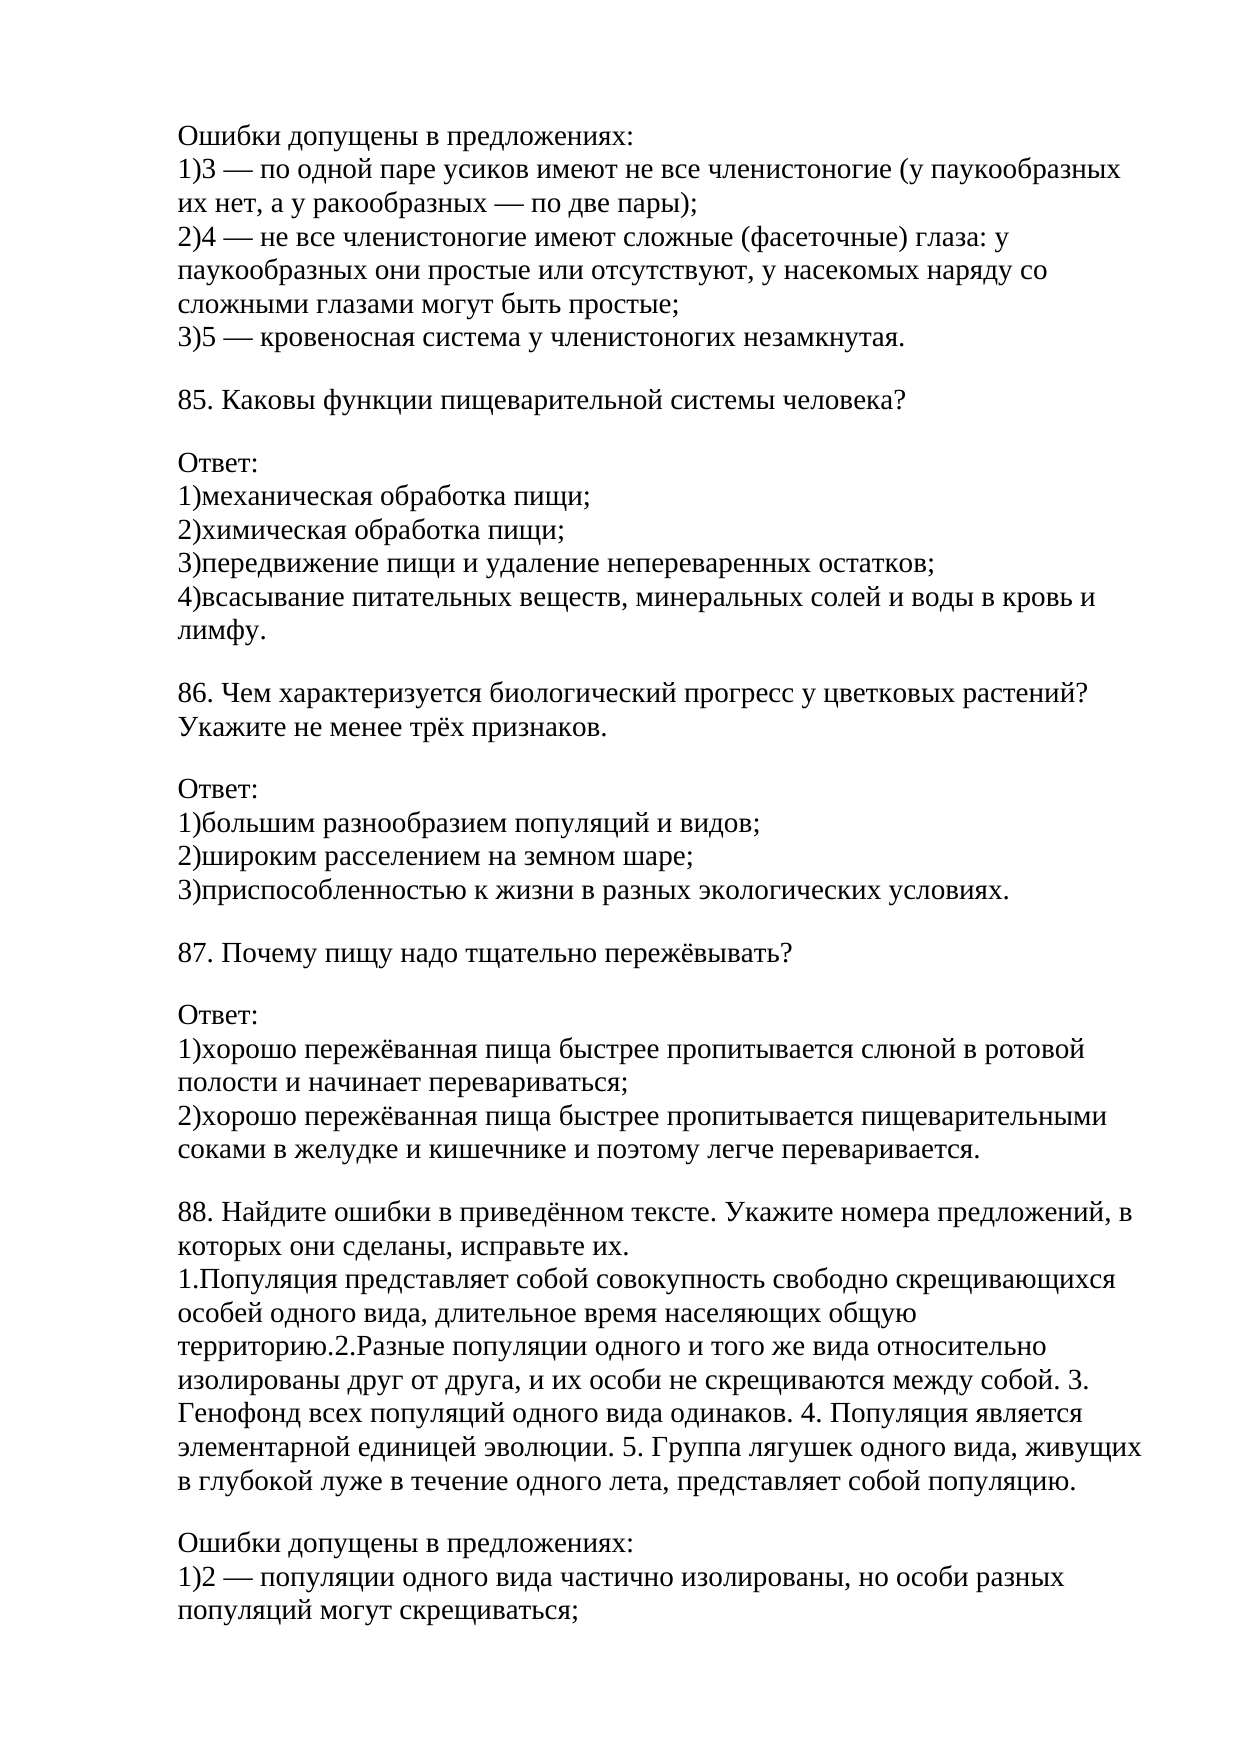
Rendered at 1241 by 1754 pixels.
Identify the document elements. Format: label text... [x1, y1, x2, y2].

text Ответ: 1)хорошо пережёванная пища быстрее пропитывается слюной в ротовой полости и начинает перевариваться; 2)хорошо пережёванная пища быстрее пропитывается пищеварительными соками в желудке и кишечнике и поэтому легче переваривается. [177, 997, 1152, 1165]
text Ответ: 1)механическая обработка пищи; 2)химическая обработка пищи; 3)передвижение пищи и удаление непереваренных остатков; 4)всасывание питательных веществ, минеральных солей и воды в кровь и лимфу. [177, 445, 1152, 646]
text 88. Найдите ошибки в приведённом тексте. Укажите номера предложений, в которых они сделаны, исправьте их. 1.Популяция представляет собой совокупность свободно скрещивающихся особей одного вида, длительное время населяющих общую территорию.2.Разные популяции одного и того же вида относительно изолированы друг от друга, и их особи не скрещиваются между собой. 3. Генофонд всех популяций одного вида одинаков. 4. Популяция является элементарной единицей эволюции. 5. Группа лягушек одного вида, живущих в глубокой луже в течение одного лета, представляет собой популяцию. [177, 1194, 1152, 1496]
text Ошибки допущены в предложениях: 1)3 — по одной паре усиков имеют не все членистоногие (у паукообразных их нет, а у ракообразных — по две пары); 2)4 — не все членистоногие имеют сложные (фасеточные) глаза: у паукообразных они простые или отсутствуют, у насекомых наряду со сложными глазами могут быть простые; 3)5 — кровеносная система у членистоногих незамкнутая. [177, 118, 1152, 353]
text 87. Почему пищу надо тщательно пережёвывать? [177, 935, 1152, 968]
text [177, 1525, 1152, 1626]
text 85. Каковы функции пищеварительной системы человека? [177, 382, 1152, 416]
text Ответ: 1)большим разнообразием популяций и видов; 2)широким расселением на земном шаре; 3)приспособленностью к жизни в разных экологических условиях. [177, 771, 1152, 906]
text 86. Чем характеризуется биологический прогресс у цветковых растений? Укажите не менее трёх признаков. [177, 675, 1152, 742]
